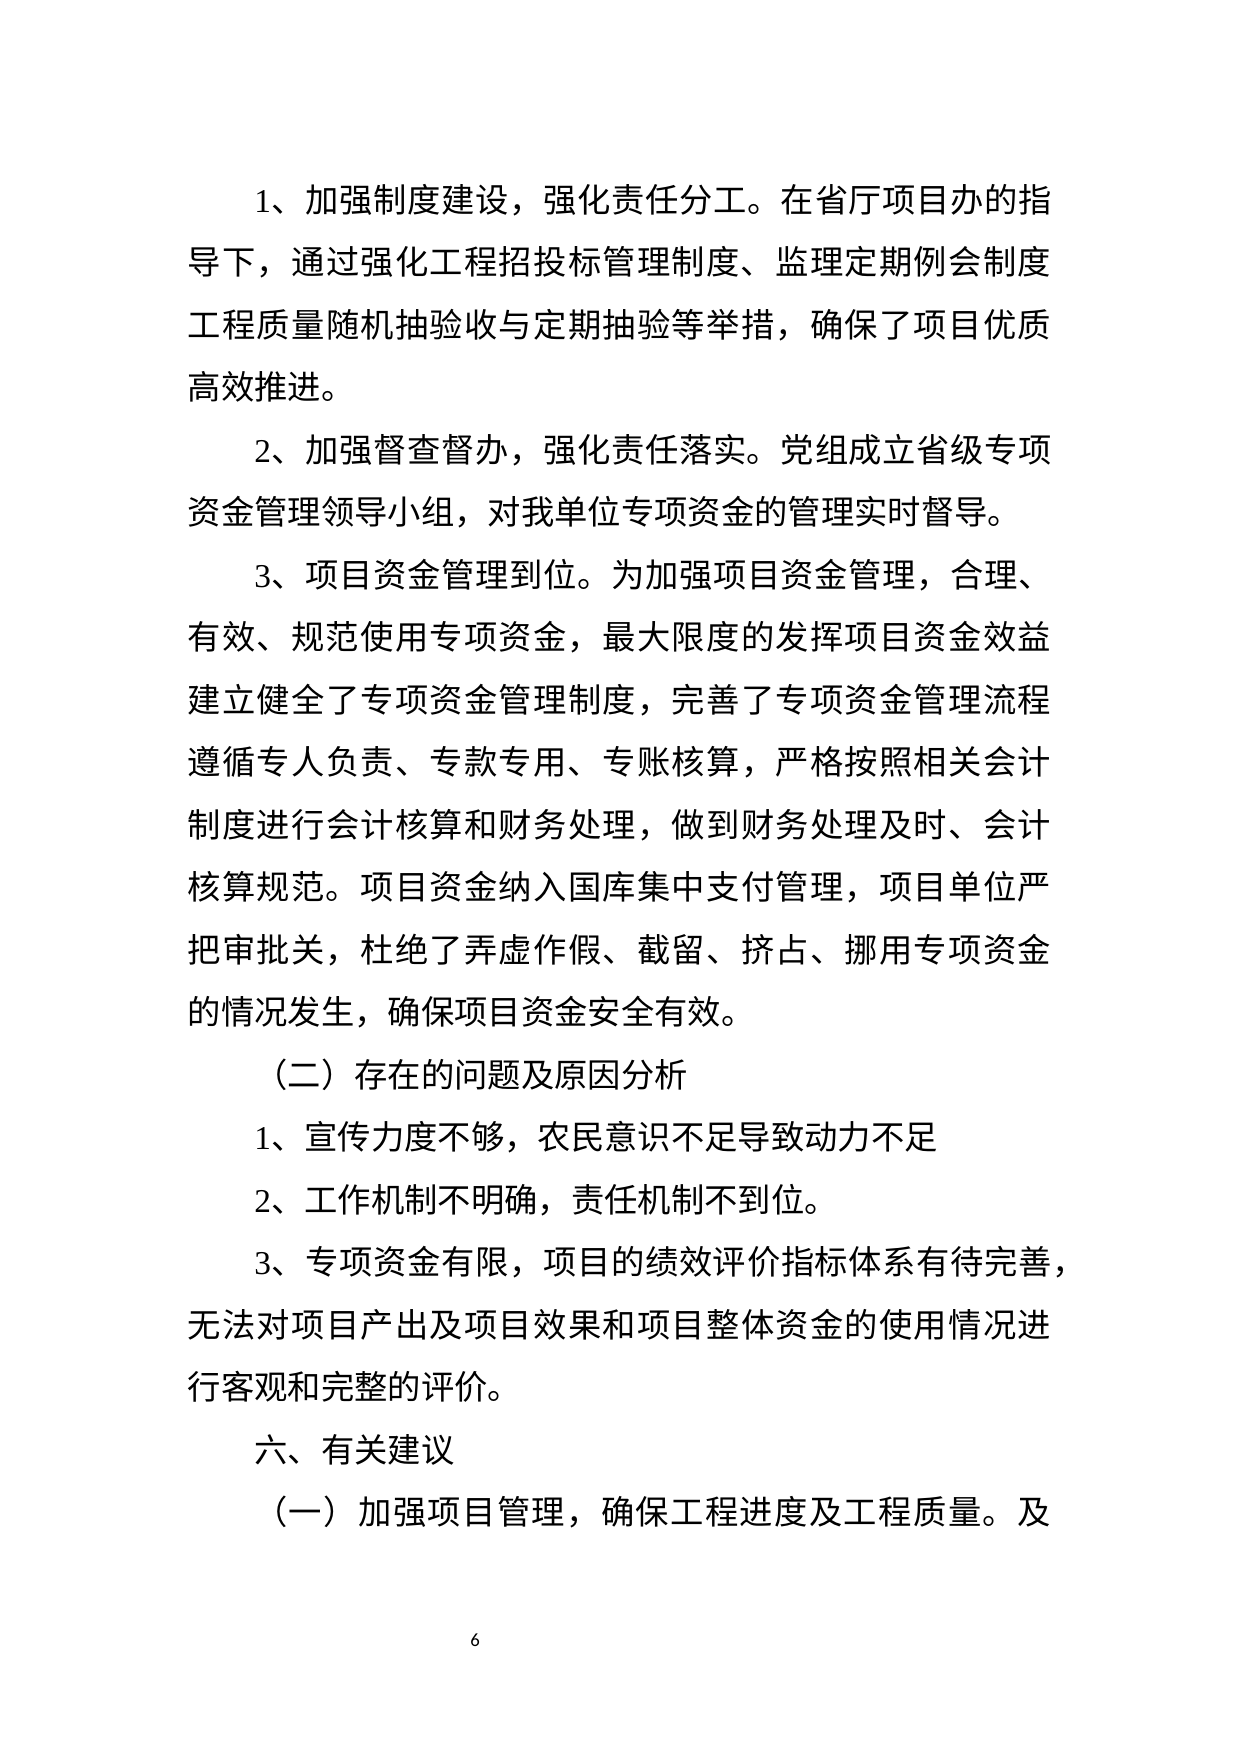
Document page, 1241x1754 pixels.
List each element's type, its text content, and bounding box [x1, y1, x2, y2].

text 3、专项资金有限，项目的绩效评价指标体系有待完善，无法对项目产出及项目效果和项目整体资金的使用情况进行客观和完整的评价。 [187, 1224, 1053, 1412]
text 2、工作机制不明确，责任机制不到位。 [187, 1162, 1053, 1224]
text 六、有关建议 [187, 1412, 1053, 1474]
text （二）存在的问题及原因分析 [187, 1037, 1053, 1099]
text 2、加强督查督办，强化责任落实。党组成立省级专项资金管理领导小组，对我单位专项资金的管理实时督导。 [187, 412, 1053, 537]
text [187, 1474, 1053, 1537]
text 1、加强制度建设，强化责任分工。在省厅项目办的指导下，通过强化工程招投标管理制度、监理定期例会制度、工程质量随机抽验收与定期抽验等举措，确保了项目优质、高效推进。 [187, 162, 1053, 412]
text 3、项目资金管理到位。为加强项目资金管理，合理、有效、规范使用专项资金，最大限度的发挥项目资金效益，建立健全了专项资金管理制度，完善了专项资金管理流程，遵循专人负责、专款专用、专账核算，严格按照相关会计制度进行会计核算和财务处理，做到财务处理及时、会计核算规范。项目资金纳入国库集中支付管理，项目单位严把审批关，杜绝了弄虚作假、截留、挤占、挪用专项资金的情况发生，确保项目资金安全有效。 [187, 537, 1053, 1037]
text 1、宣传力度不够，农民意识不足导致动力不足 [187, 1099, 1053, 1162]
